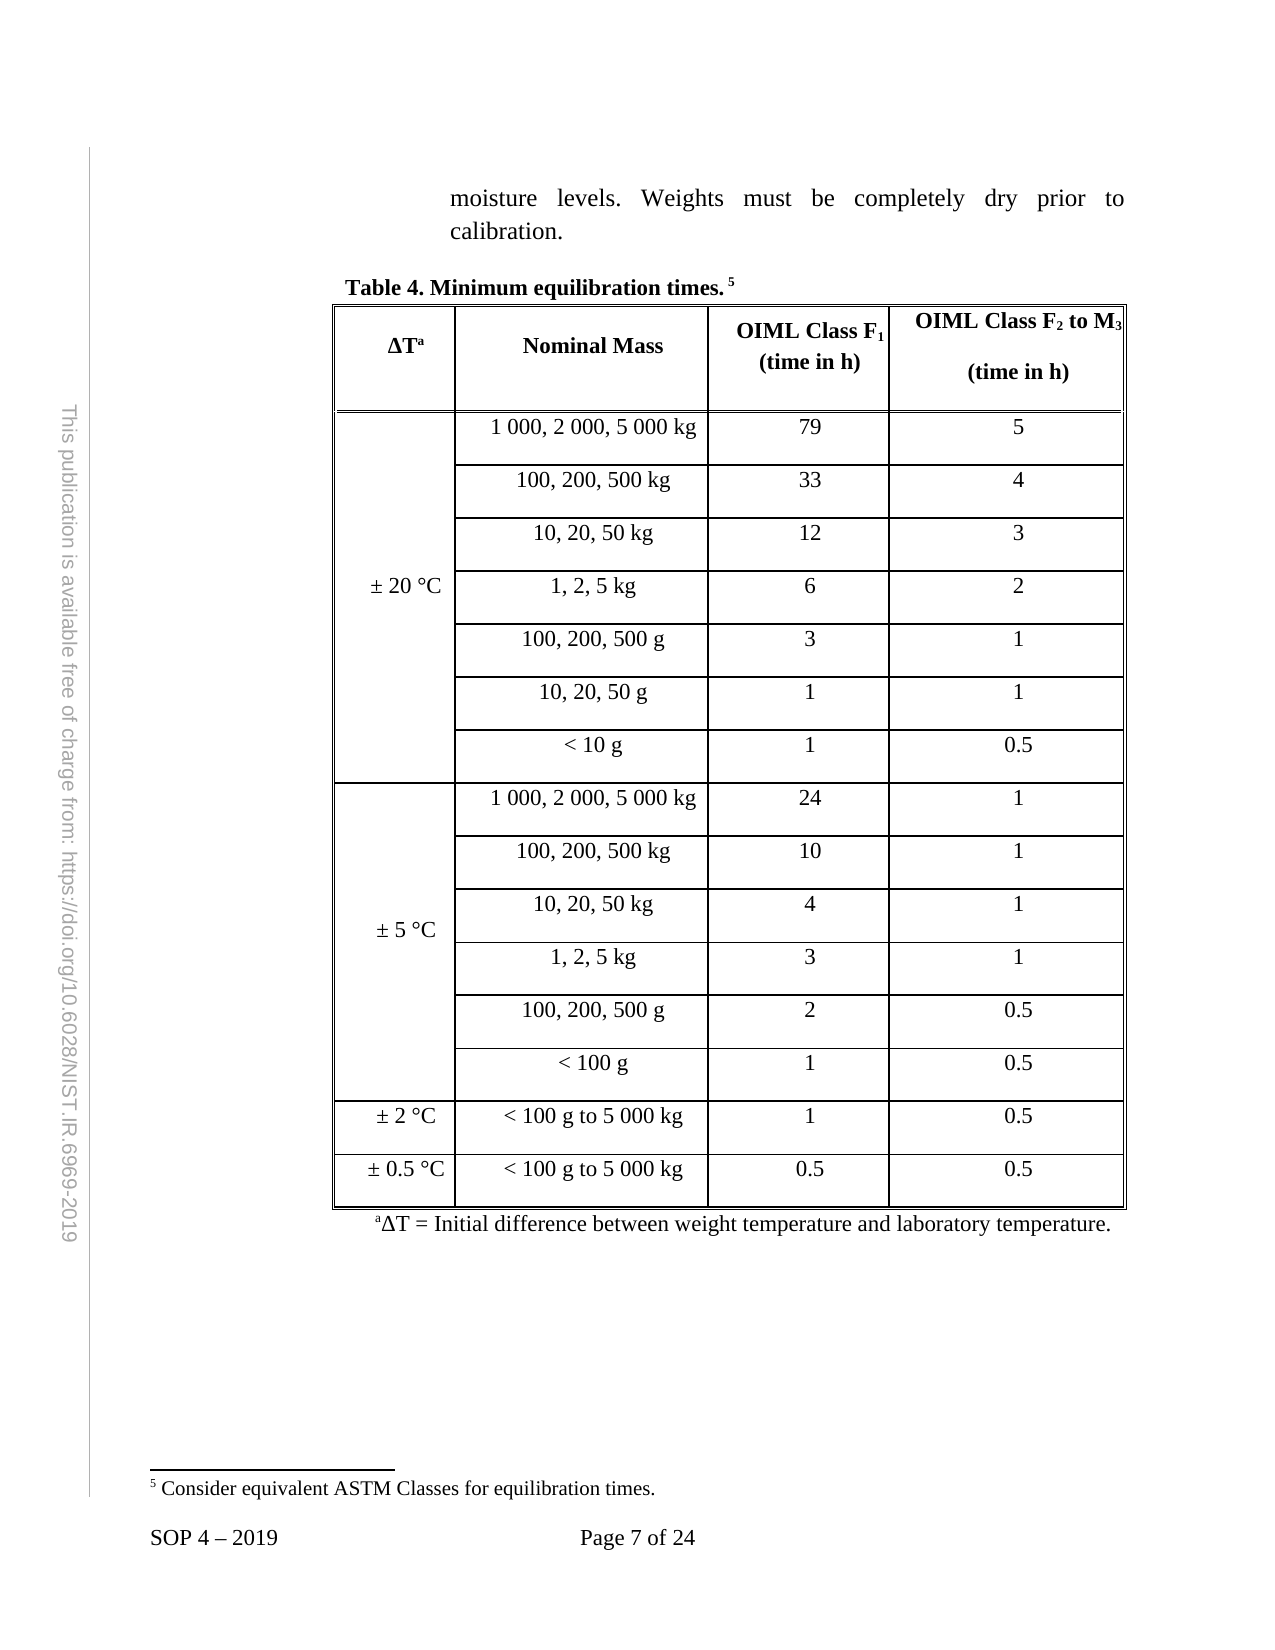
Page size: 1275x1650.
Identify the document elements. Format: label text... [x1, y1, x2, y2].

table_cell 100, 200, 500 kg [456, 837, 707, 888]
table_cell 3 [709, 943, 888, 994]
table_cell < 10 g [456, 731, 707, 782]
table_cell 1 [709, 1102, 888, 1153]
table_header OIML Class F1 (time in h) [709, 307, 888, 409]
text aΔT = Initial difference between weight temperature and laboratory temperature. [375, 1210, 1125, 1236]
table_header OIML Class F2 to M3 (time in h) [890, 307, 1123, 409]
table_cell < 100 g [456, 1049, 707, 1100]
table_cell 4 [709, 890, 888, 941]
table_cell 100, 200, 500 kg [456, 466, 707, 517]
table_cell 1 000, 2 000, 5 000 kg [456, 784, 707, 835]
table_cell 1 [709, 731, 888, 782]
table_cell 12 [709, 519, 888, 570]
table_cell < 100 g to 5 000 kg [456, 1102, 707, 1153]
table_cell 1 000, 2 000, 5 000 kg [456, 413, 707, 464]
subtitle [375, 183, 1125, 244]
table_cell 2 [890, 572, 1123, 623]
table_cell 24 [709, 784, 888, 835]
table_cell 0.5 [890, 731, 1123, 782]
table_cell 10 [709, 837, 888, 888]
table_cell 1 [890, 890, 1123, 941]
table_cell 0.5 [890, 1102, 1123, 1153]
table_cell 1 [890, 784, 1123, 835]
table_cell 1 [709, 1049, 888, 1100]
table_cell 1 [709, 678, 888, 729]
table_cell 2 [709, 996, 888, 1047]
table_cell 10, 20, 50 kg [456, 890, 707, 941]
table_cell 100, 200, 500 g [456, 996, 707, 1047]
table_cell 6 [709, 572, 888, 623]
text Table 4. Minimum equilibration times. [345, 274, 1125, 300]
table_cell 5 [890, 410, 1123, 464]
table_cell ± 0.5 °C [335, 1155, 454, 1206]
table_cell 0.5 [890, 996, 1123, 1047]
table_cell 1 [890, 943, 1123, 994]
table_cell 1 [890, 678, 1123, 729]
table_cell ± 2 °C [335, 1102, 454, 1153]
table_cell 100, 200, 500 g [456, 625, 707, 676]
table_header Nominal Mass [456, 307, 707, 409]
table_cell 1, 2, 5 kg [456, 943, 707, 994]
table_cell 10, 20, 50 g [456, 678, 707, 729]
table_cell 0.5 [890, 1049, 1123, 1100]
table_cell 3 [709, 625, 888, 676]
table_cell ± 5 °C [335, 784, 454, 1100]
table_cell 33 [709, 466, 888, 517]
table_cell ± 20 °C [335, 410, 454, 782]
table_cell 79 [709, 413, 888, 464]
table_cell 0.5 [709, 1155, 888, 1206]
table_cell 10, 20, 50 kg [456, 519, 707, 570]
table_cell 4 [890, 466, 1123, 517]
table_cell 1 [890, 837, 1123, 888]
table_cell 0.5 [890, 1155, 1123, 1206]
table_cell < 100 g to 5 000 kg [456, 1155, 707, 1206]
table_cell 1, 2, 5 kg [456, 572, 707, 623]
table_cell 3 [890, 519, 1123, 570]
table_cell 1 [890, 625, 1123, 676]
table_header ΔTa [335, 307, 454, 409]
